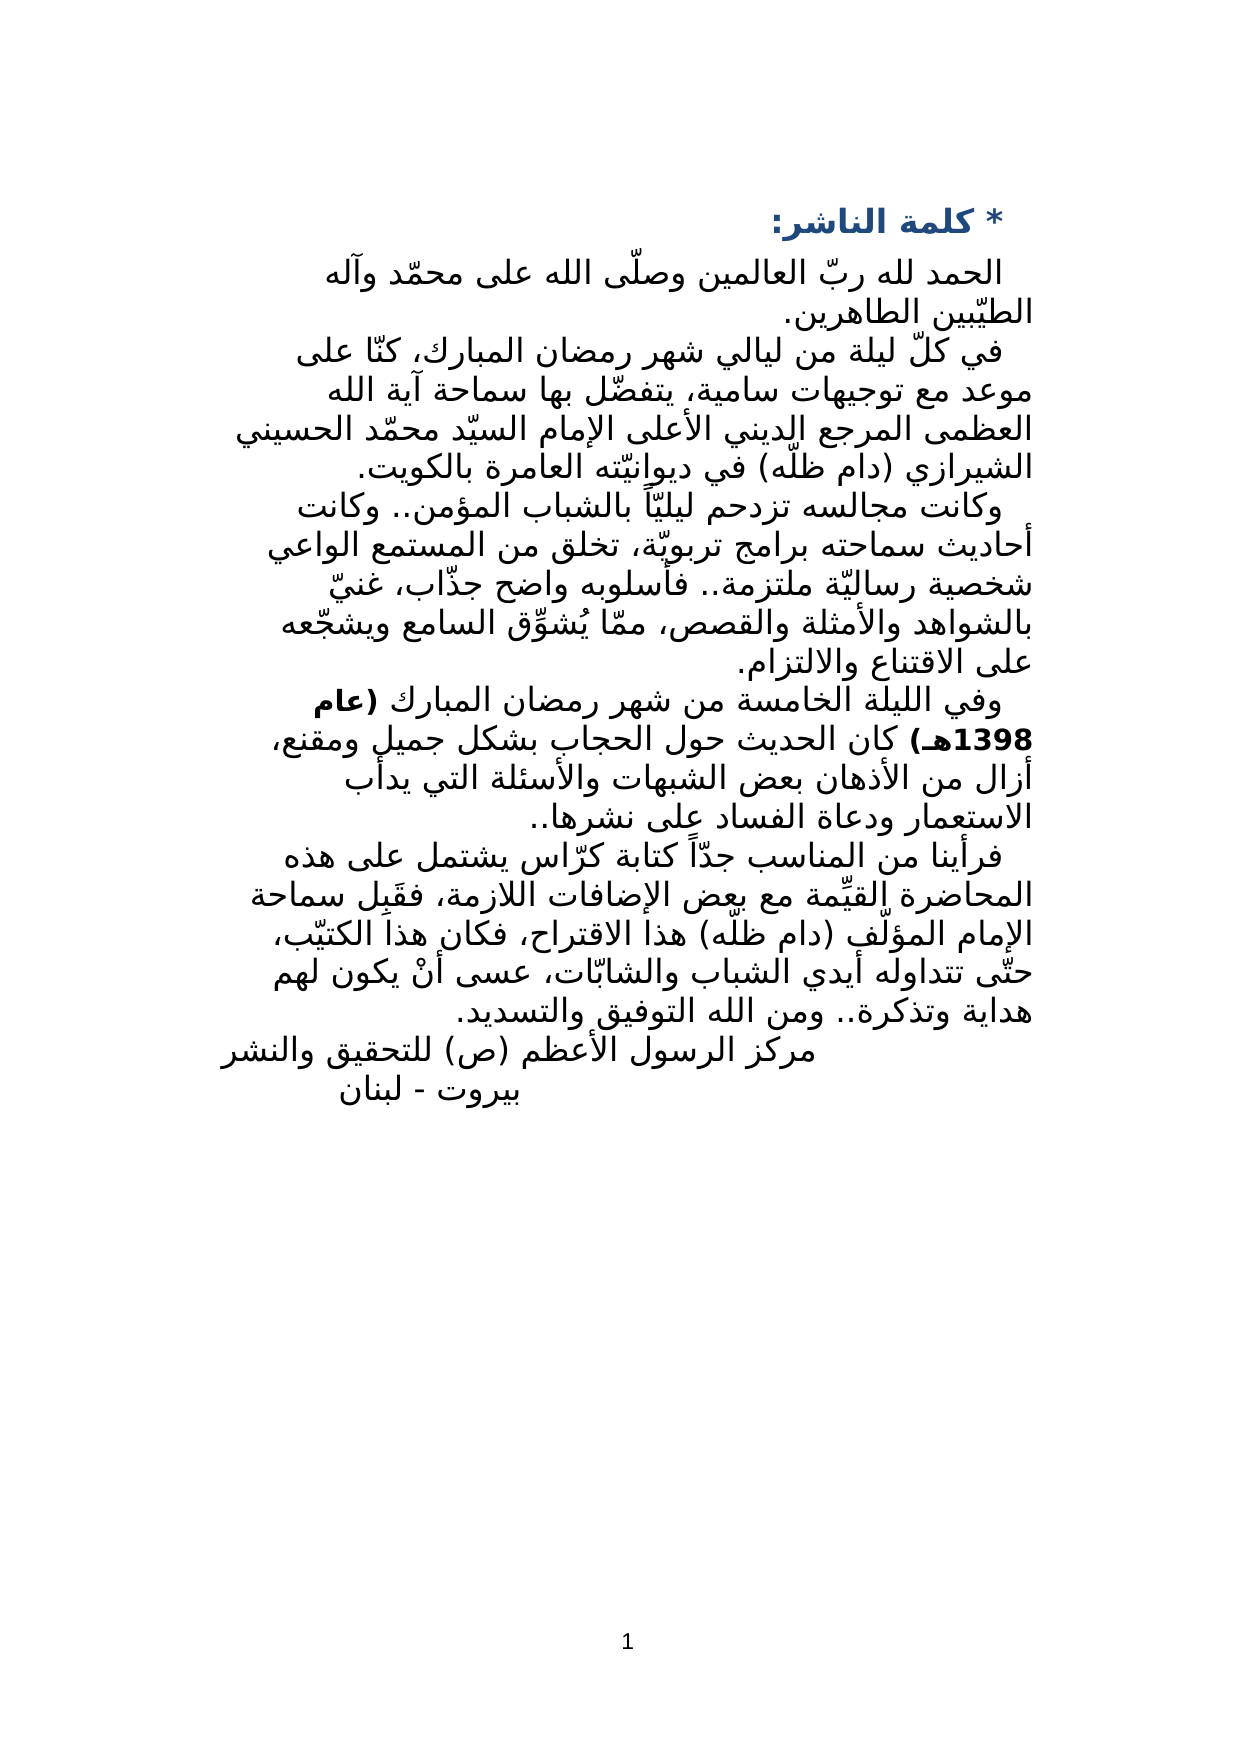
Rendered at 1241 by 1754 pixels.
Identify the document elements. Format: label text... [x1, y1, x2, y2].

subtitle * كلمة الناشر: [222, 202, 1033, 241]
text بيروت - لبنان [222, 1069, 1033, 1108]
text في كلّ ليلة من ليالي شهر رمضان المبارك، كنّا على موعد مع توجيهات سامية، يتفضّل بها سماحة آية الله العظمى المرجع الديني الأعلى الإمام السيّد محمّد الحسيني الشيرازي (دام ظلّه) في ديوانيّته العامرة بالكويت. [222, 331, 1033, 487]
text وكانت مجالسه تزدحم ليليّاً بالشباب المؤمن.. وكانت أحاديث سماحته برامج تربويّة، تخلق من المستمع الواعي شخصية رساليّة ملتزمة.. فأسلوبه واضح جذّاب، غنيّ بالشواهد والأمثلة والقصص، ممّا يُشوِّق السامع ويشجّعه على الاقتناع والالتزام. [222, 487, 1033, 681]
text الحمد لله ربّ العالمين وصلّى الله على محمّد وآله الطيّبين الطاهرين. [222, 253, 1033, 331]
text وفي الليلة الخامسة من شهر رمضان المبارك (عام 1398هـ) كان الحديث حول الحجاب بشكل جميل ومقنع، أزال من الأذهان بعض الشبهات والأسئلة التي يدأب الاستعمار ودعاة الفساد على نشرها.. [222, 681, 1033, 836]
text مركز الرسول الأعظم (ص) للتحقيق والنشر [222, 1031, 1033, 1069]
text فرأينا من المناسب جدّاً كتابة كرّاس يشتمل على هذه المحاضرة القيِّمة مع بعض الإضافات اللازمة، فقَبِل سماحة الإمام المؤلّف (دام ظلّه) هذا الاقتراح، فكان هذا الكتيّب، حتّى تتداوله أيدي الشباب والشابّات، عسى أنْ يكون لهم هداية وتذكرة.. ومن الله التوفيق والتسديد. [222, 836, 1033, 1031]
